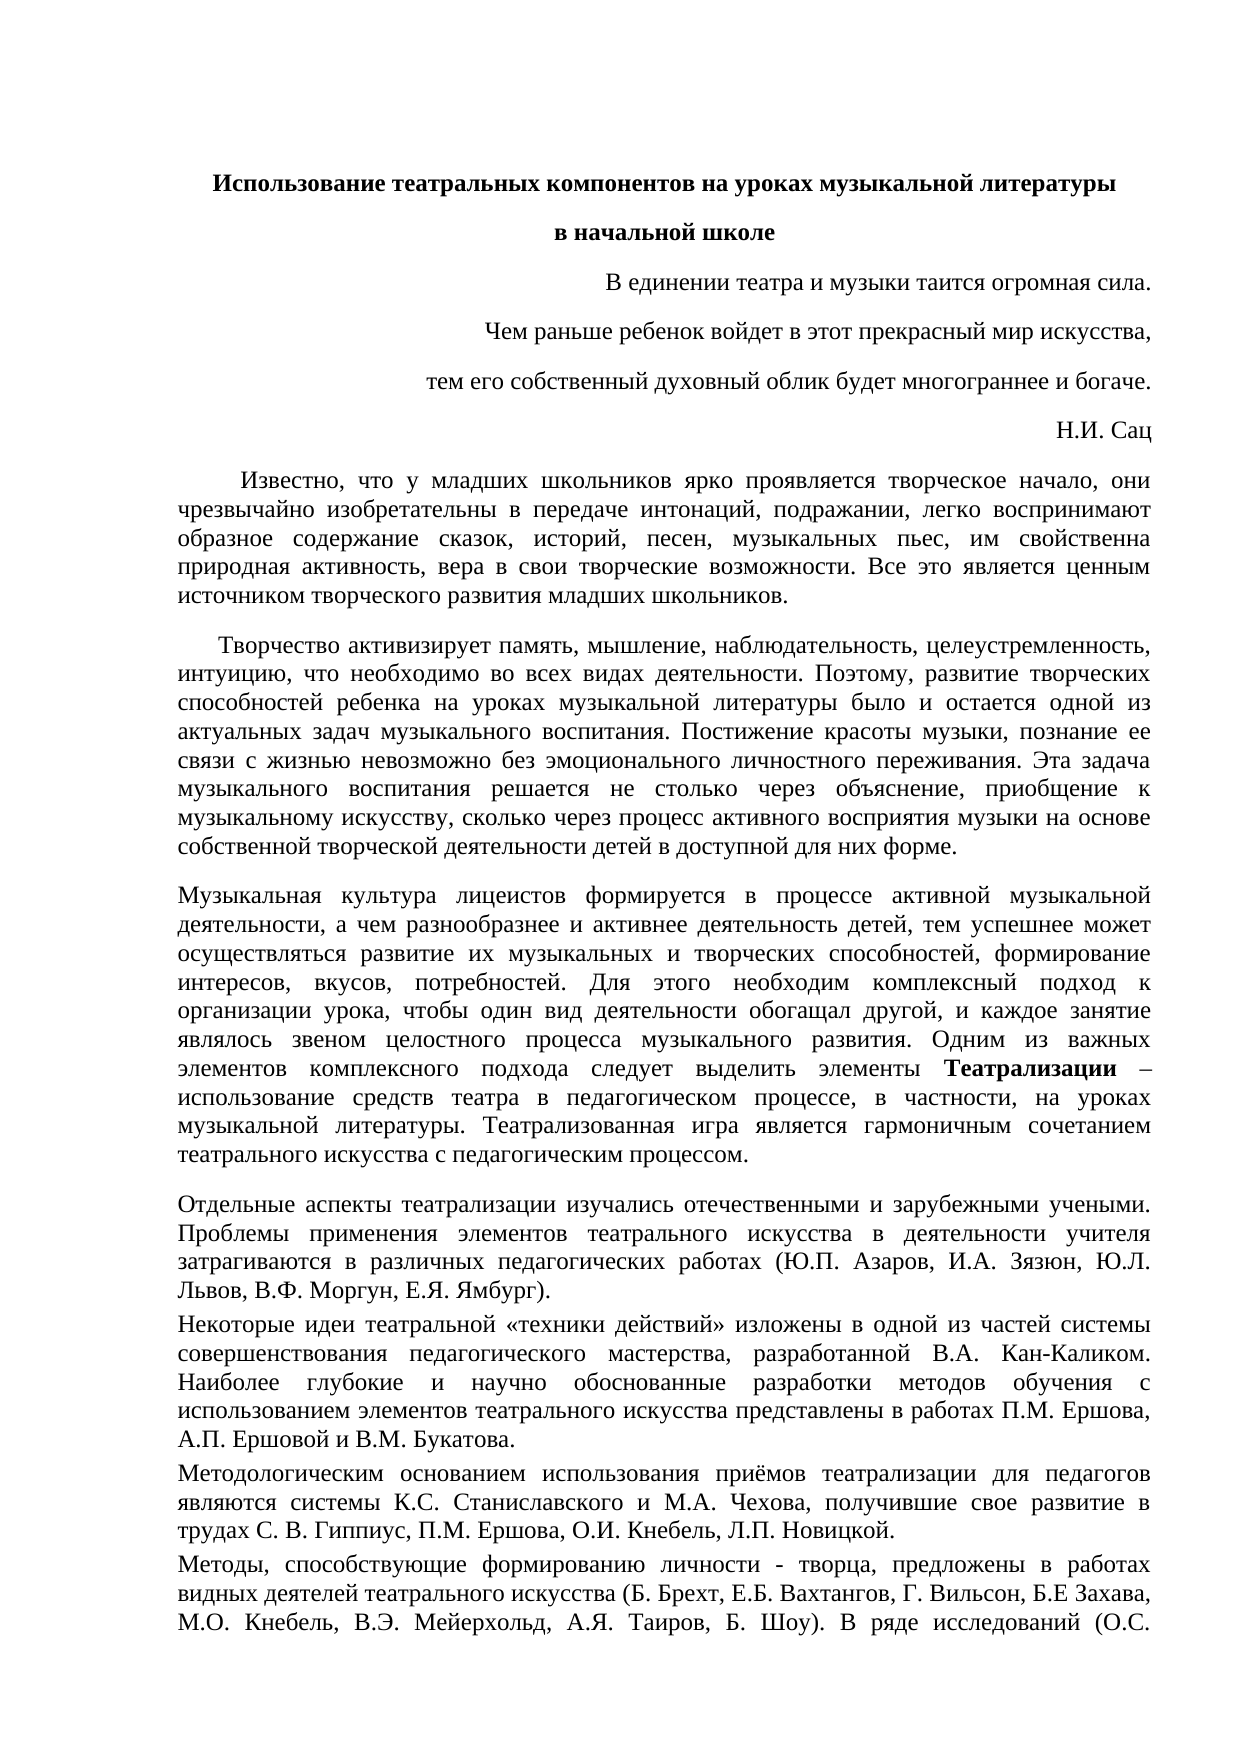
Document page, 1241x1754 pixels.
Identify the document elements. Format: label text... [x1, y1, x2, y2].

text Известно, что у младших школьников ярко проявляется творческое начало, они чрезвычайно изобретательны в передаче интонаций, подражании, легко воспринимают образное содержание сказок, историй, песен, музыкальных пьес, им свойственна природная активность, вера в свои творческие возможности. Все это является ценным источником творческого развития младших школьников. [177, 465, 1152, 609]
text Н.И. Сац [177, 416, 1152, 444]
text Отдельные аспекты театрализации изучались отечественными и зарубежными учеными. Проблемы применения элементов театрального искусства в деятельности учителя затрагиваются в различных педагогических работах (Ю.П. Азаров, И.А. Зязюн, Ю.Л. Львов, В.Ф. Моргун, Е.Я. Ямбург). [177, 1189, 1152, 1304]
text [177, 1549, 1152, 1636]
text Использование театральных компонентов на уроках музыкальной литературы [177, 168, 1152, 196]
text В единении театра и музыки таится огромная сила. [177, 267, 1152, 296]
text Методологическим основанием использования приёмов театрализации для педагогов являются системы К.С. Станиславского и М.А. Чехова, получившие свое развитие в трудах С. В. Гиппиус, П.М. Ершова, О.И. Кнебель, Л.П. Новицкой. [177, 1458, 1152, 1544]
text Чем раньше ребенок войдет в этот прекрасный мир искусства, [177, 316, 1152, 345]
text Некоторые идеи театральной «техники действий» изложены в одной из частей системы совершенствования педагогического мастерства, разработанной В.А. Кан-Каликом. Наиболее глубокие и научно обоснованные разработки методов обучения с использованием элементов театрального искусства представлены в работах П.М. Ершова, А.П. Ершовой и В.М. Букатова. [177, 1309, 1152, 1453]
text Музыкальная культура лицеистов формируется в процессе активной музыкальной деятельности, а чем разнообразнее и активнее деятельность детей, тем успешнее может осуществляться развитие их музыкальных и творческих способностей, формирование интересов, вкусов, потребностей. Для этого необходим комплексный подход к организации урока, чтобы один вид деятельности обогащал другой, и каждое занятие являлось звеном целостного процесса музыкального развития. Одним из важных элементов комплексного подхода следует выделить элементы Театрализации – использование средств театра в педагогическом процессе, в частности, на уроках музыкальной литературы. Театрализованная игра является гармоничным сочетанием театрального искусства с педагогическим процессом. [177, 881, 1152, 1168]
text в начальной школе [177, 217, 1152, 246]
text Творчество активизирует память, мышление, наблюдательность, целеустремленность, интуицию, что необходимо во всех видах деятельности. Поэтому, развитие творческих способностей ребенка на уроках музыкальной литературы было и остается одной из актуальных задач музыкального воспитания. Постижение красоты музыки, познание ее связи с жизнью невозможно без эмоционального личностного переживания. Эта задача музыкального воспитания решается не столько через объяснение, приобщение к музыкальному искусству, сколько через процесс активного восприятия музыки на основе собственной творческой деятельности детей в доступной для них форме. [177, 630, 1152, 860]
text тем его собственный духовный облик будет многограннее и богаче. [177, 366, 1152, 395]
